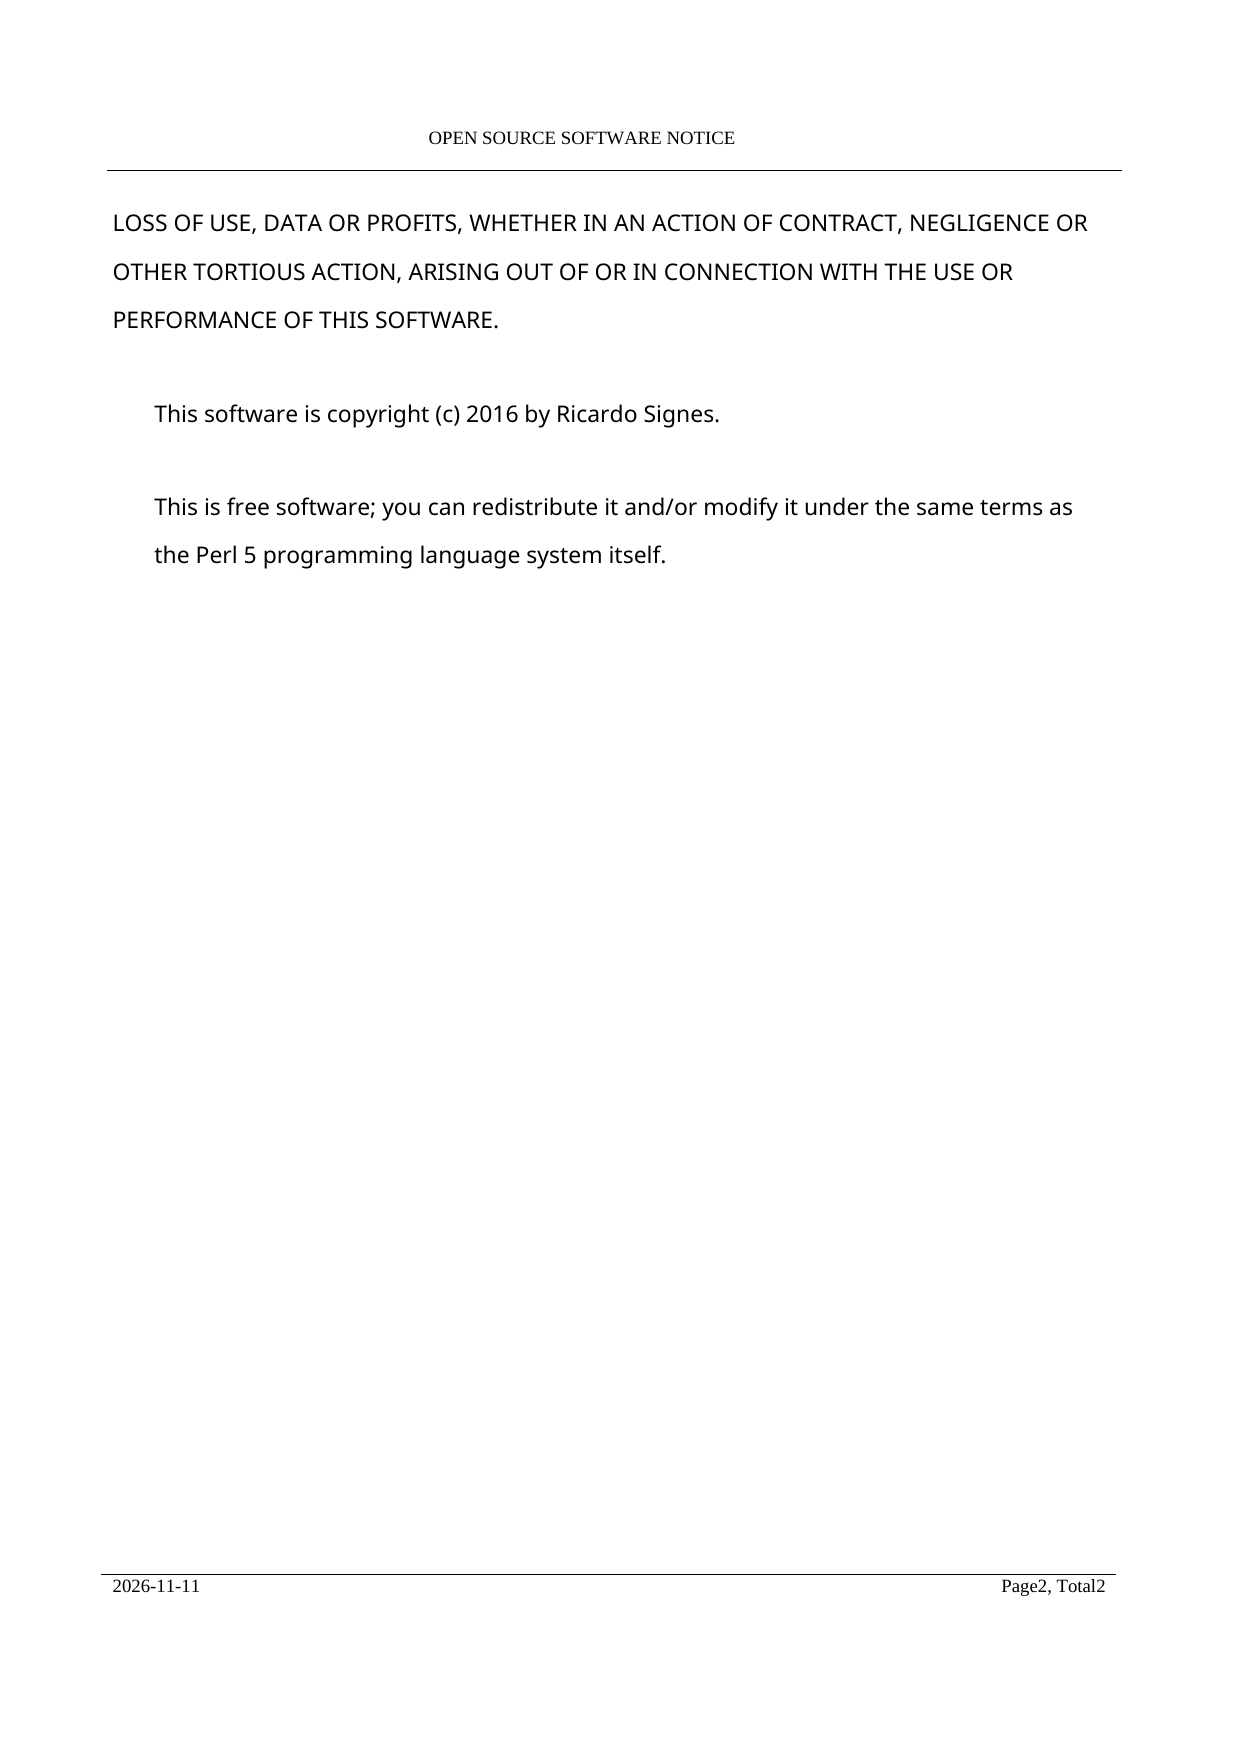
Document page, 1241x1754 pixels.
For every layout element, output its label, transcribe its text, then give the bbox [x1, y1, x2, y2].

text This software is copyright (c) 2016 by Ricardo Signes. [112, 397, 1128, 429]
text the Perl 5 programming language system itself. [112, 538, 1128, 571]
text This is free software; you can redistribute it and/or modify it under the same terms as [112, 490, 1128, 523]
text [112, 206, 1128, 336]
